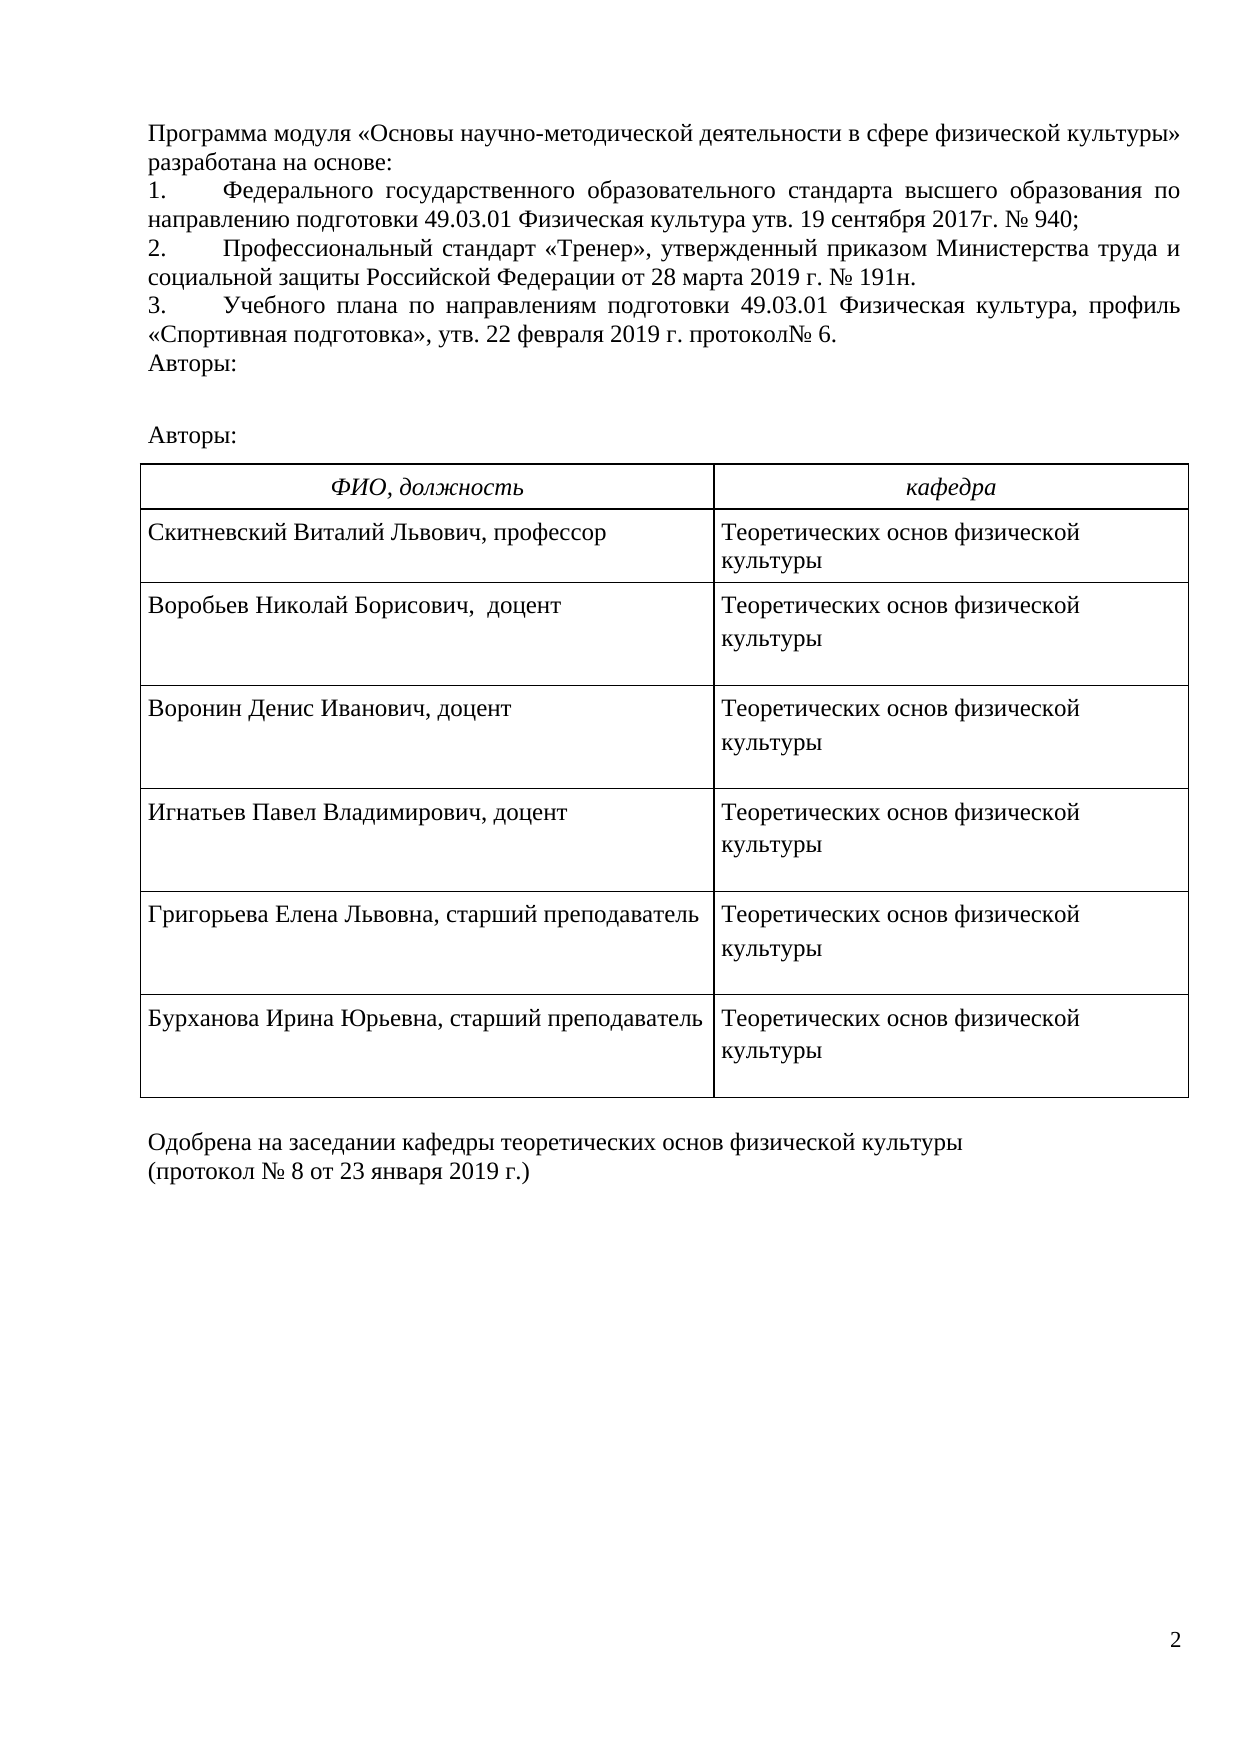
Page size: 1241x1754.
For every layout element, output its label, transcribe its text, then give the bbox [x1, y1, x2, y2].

list Учебного плана по направлениям подготовки 49.03.01 Физическая культура, профиль «Спортивная подготовка», утв. 22 февраля 2019 г. протокол№ 6. [148, 291, 1181, 348]
table_cell Теоретических основ физической культуры [715, 686, 1188, 788]
text Программа модуля «Основы научно-методической деятельности в сфере физической культуры» разработана на основе: [148, 118, 1181, 176]
table_cell Теоретических основ физической культуры [715, 995, 1188, 1097]
table_cell Игнатьев Павел Владимирович, доцент [141, 789, 713, 891]
table_cell Воронин Денис Иванович, доцент [141, 686, 713, 788]
text Авторы: [148, 420, 1181, 449]
table_cell Теоретических основ физической культуры [715, 583, 1188, 685]
table_cell Воробьев Николай Борисович, доцент [141, 583, 713, 685]
text (протокол № 8 от 23 января 2019 г.) [148, 1156, 1181, 1184]
table_cell Теоретических основ физической культуры [715, 789, 1188, 891]
table_cell Теоретических основ физической культуры [715, 892, 1188, 994]
text Одобрена на заседании кафедры теоретических основ физической культуры [148, 1127, 1181, 1156]
table_cell Григорьева Елена Львовна, старший преподаватель [141, 892, 713, 994]
table_cell Теоретических основ физической культуры [715, 510, 1188, 582]
list Федерального государственного образовательного стандарта высшего образования по направлению подготовки 49.03.01 Физическая культура утв. 19 сентября 2017г. № 940; [148, 176, 1181, 233]
list Профессиональный стандарт «Тренер», утвержденный приказом Министерства труда и социальной защиты Российской Федерации от 28 марта 2019 г. № 191н. [148, 233, 1181, 291]
table_header кафедра [715, 465, 1188, 508]
text Авторы: [148, 348, 1181, 377]
table_cell Скитневский Виталий Львович, профессор [141, 510, 713, 582]
table_cell Бурханова Ирина Юрьевна, старший преподаватель [141, 995, 713, 1097]
table_header ФИО, должность [141, 465, 713, 508]
